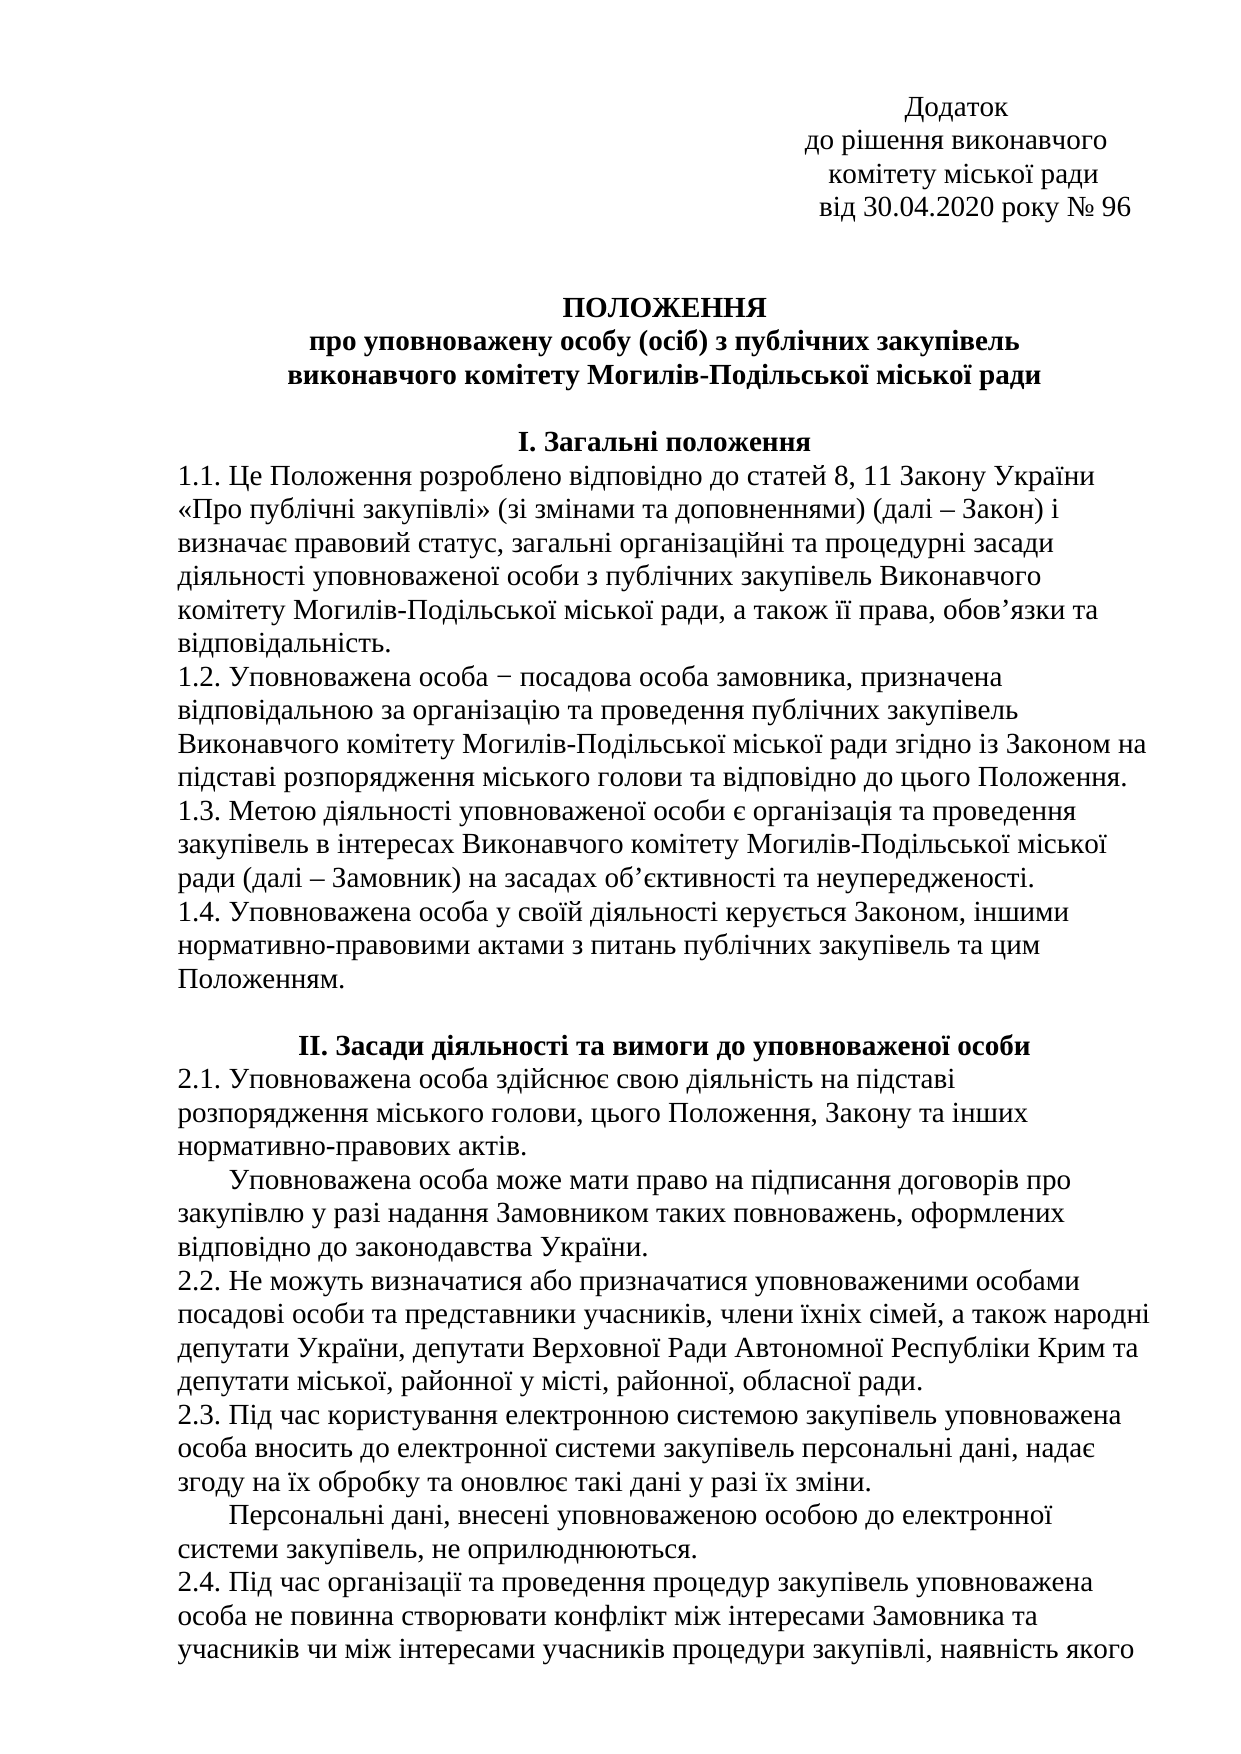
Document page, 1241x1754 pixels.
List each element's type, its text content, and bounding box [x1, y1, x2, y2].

text Положенням. [177, 961, 1152, 994]
text до рішення виконавчого [177, 122, 1152, 156]
text 2.2. Не можуть визначатися або призначатися уповноваженими особами посадові особи та представники учасників, члени їхніх сімей, а також народні депутати України, депутати Верховної Ради Автономної Республіки Крим та депутати міської, районної у місті, районної, обласної ради. [177, 1263, 1152, 1397]
text 1.3. Метою діяльності уповноваженої особи є організація та проведення закупівель в інтересах Виконавчого комітету Могилів-Подільської міської ради (далі – Замовник) на засадах об’єктивності та неупередженості. [177, 793, 1152, 894]
text ПОЛОЖЕННЯ [177, 290, 1152, 323]
text ІІ. Засади діяльності та вимоги до уповноваженої особи [177, 1028, 1152, 1061]
text комітету міської ради [177, 156, 1152, 189]
text про уповноважену особу (осіб) з публічних закупівель [177, 323, 1152, 357]
text Персональні дані, внесені уповноваженою особою до електронної системи закупівель, не оприлюднюються. [177, 1497, 1152, 1564]
text Уповноважена особа може мати право на підписання договорів про закупівлю у разі надання Замовником таких повноважень, оформлених відповідно до законодавства України. [177, 1162, 1152, 1263]
text I. Загальні положення [177, 424, 1152, 458]
text 1.2. Уповноважена особа − посадова особа замовника, призначена відповідальною за організацію та проведення публічних закупівель Виконавчого комітету Могилів-Подільської міської ради згідно із Законом на підставі розпорядження міського голови та відповідно до цього Положення. [177, 659, 1152, 793]
text 2.3. Під час користування електронною системою закупівель уповноважена особа вносить до електронної системи закупівель персональні дані, надає згоду на їх обробку та оновлює такі дані у разі їх зміни. [177, 1397, 1152, 1497]
text 1.4. Уповноважена особа у своїй діяльності керується Законом, іншими нормативно-правовими актами з питань публічних закупівель та цим [177, 894, 1152, 961]
text від 30.04.2020 року № 96 [177, 189, 1152, 223]
text 1.1. Це Положення розроблено відповідно до статей 8, 11 Закону України «Про публічні закупівлі» (зі змінами та доповненнями) (далі – Закон) і визначає правовий статус, загальні організаційні та процедурні засади діяльності уповноваженої особи з публічних закупівель Виконавчого комітету Могилів-Подільської міської ради, а також її права, обов’язки та відповідальність. [177, 458, 1152, 659]
text Додаток [177, 89, 1152, 122]
text 2.1. Уповноважена особа здійснює свою діяльність на підставі розпорядження міського голови, цього Положення, Закону та інших нормативно-правових актів. [177, 1061, 1152, 1162]
text виконавчого комітету Могилів-Подільської міської ради [177, 357, 1152, 391]
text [177, 1564, 1152, 1665]
